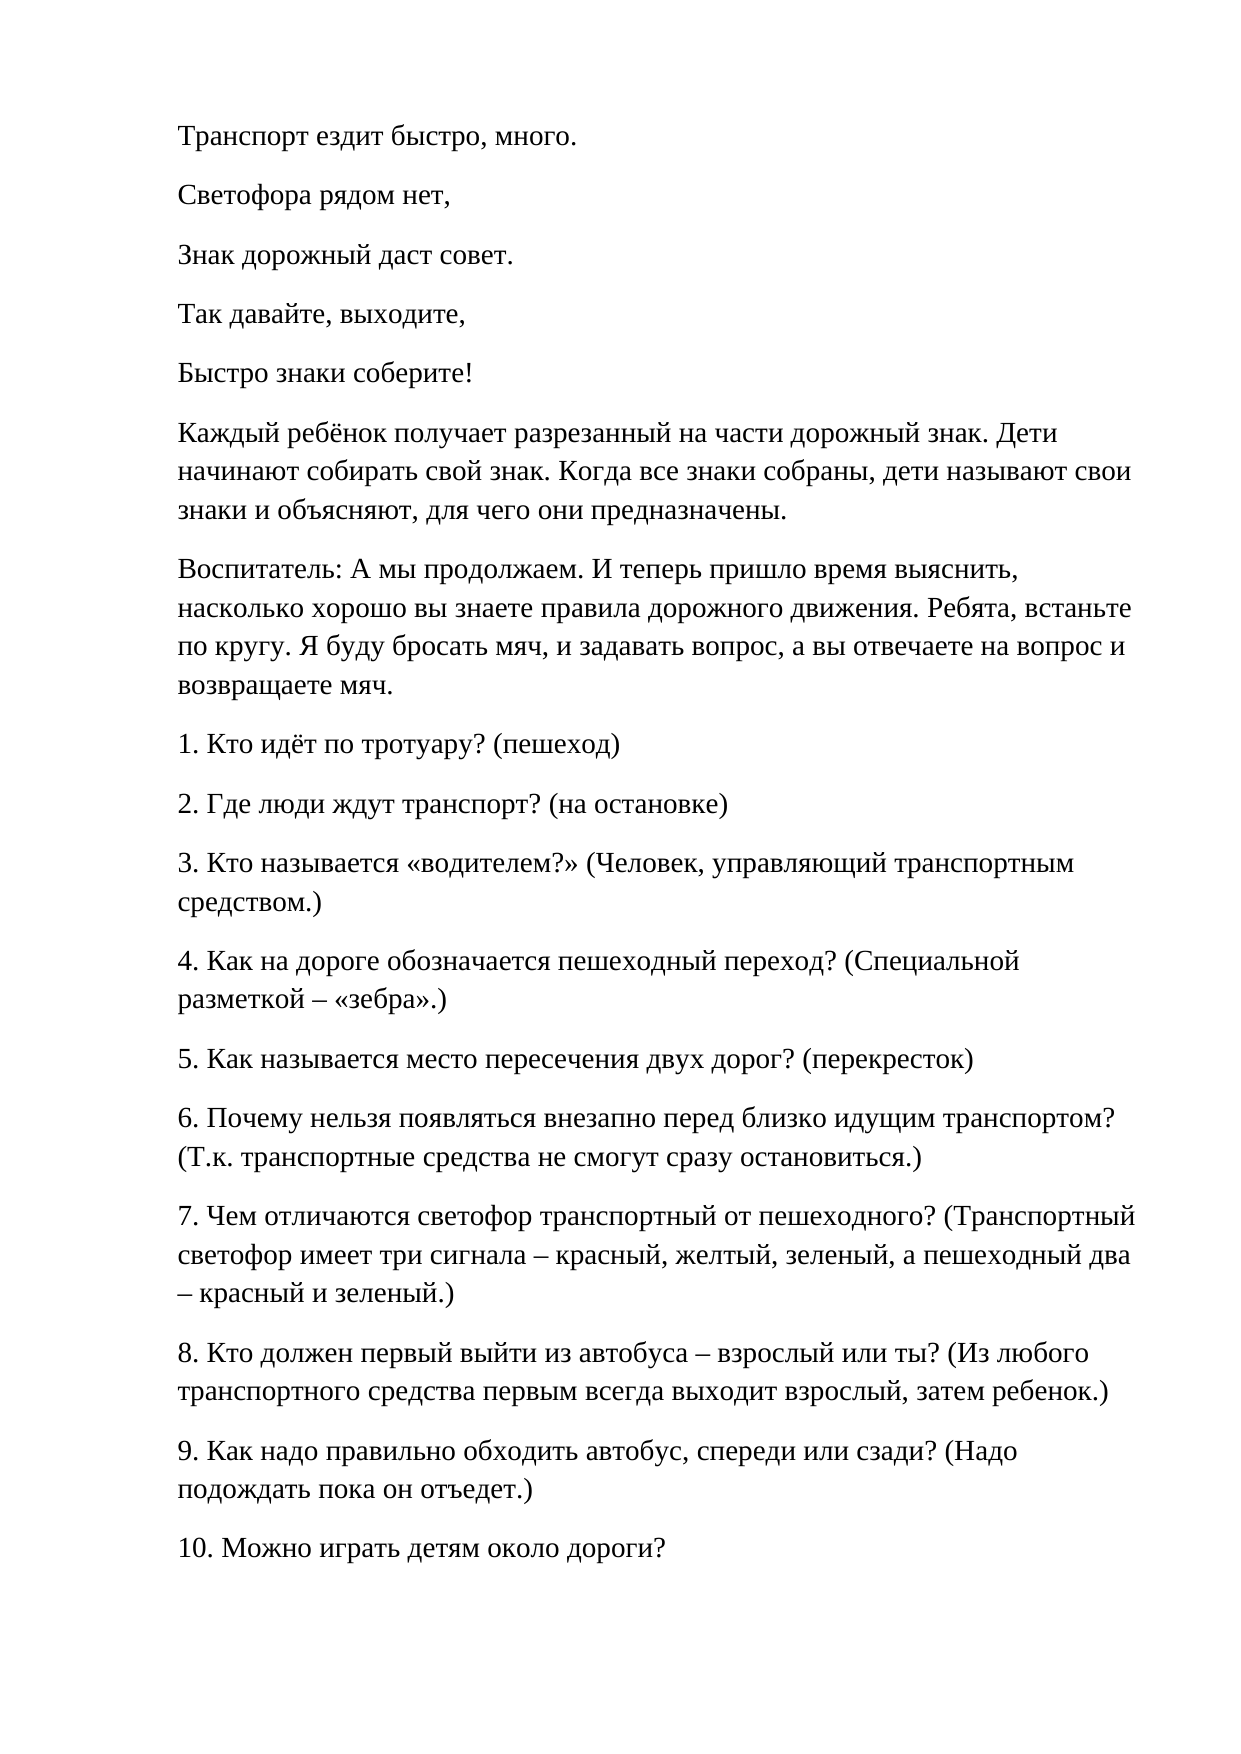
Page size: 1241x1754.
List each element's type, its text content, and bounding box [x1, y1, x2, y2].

text Каждый ребёнок получает разрезанный на части дорожный знак. Дети начинают собирать свой знак. Когда все знаки собраны, дети называют свои знаки и объясняют, для чего они предназначены. [177, 415, 1152, 526]
text Транспорт ездит быстро, много. [177, 118, 1152, 152]
text 5. Как называется место пересечения двух дорог? (перекресток) [177, 1041, 1152, 1074]
text Воспитатель: А мы продолжаем. И теперь пришло время выяснить, насколько хорошо вы знаете правила дорожного движения. Ребята, встаньте по кругу. Я буду бросать мяч, и задавать вопрос, а вы отвечаете на вопрос и возвращаете мяч. [177, 551, 1152, 701]
text 7. Чем отличаются светофор транспортный от пешеходного? (Транспортный светофор имеет три сигнала – красный, желтый, зеленый, а пешеходный два – красный и зеленый.) [177, 1198, 1152, 1309]
text Светофора рядом нет, [177, 177, 1152, 211]
text 2. Где люди ждут транспорт? (на остановке) [177, 786, 1152, 819]
text 4. Как на дороге обозначается пешеходный переход? (Специальной разметкой – «зебра».) [177, 943, 1152, 1015]
text Так давайте, выходите, [177, 296, 1152, 330]
text 3. Кто называется «водителем?» (Человек, управляющий транспортным средством.) [177, 845, 1152, 917]
text Знак дорожный даст совет. [177, 237, 1152, 270]
text 6. Почему нельзя появляться внезапно перед близко идущим транспортом? (Т.к. транспортные средства не смогут сразу остановиться.) [177, 1100, 1152, 1172]
text 9. Как надо правильно обходить автобус, спереди или сзади? (Надо подождать пока он отъедет.) [177, 1433, 1152, 1505]
text 8. Кто должен первый выйти из автобуса – взрослый или ты? (Из любого транспортного средства первым всегда выходит взрослый, затем ребенок.) [177, 1335, 1152, 1407]
text 10. Можно играть детям около дороги? [177, 1531, 1152, 1564]
text Быстро знаки соберите! [177, 356, 1152, 389]
text 1. Кто идёт по тротуару? (пешеход) [177, 726, 1152, 760]
